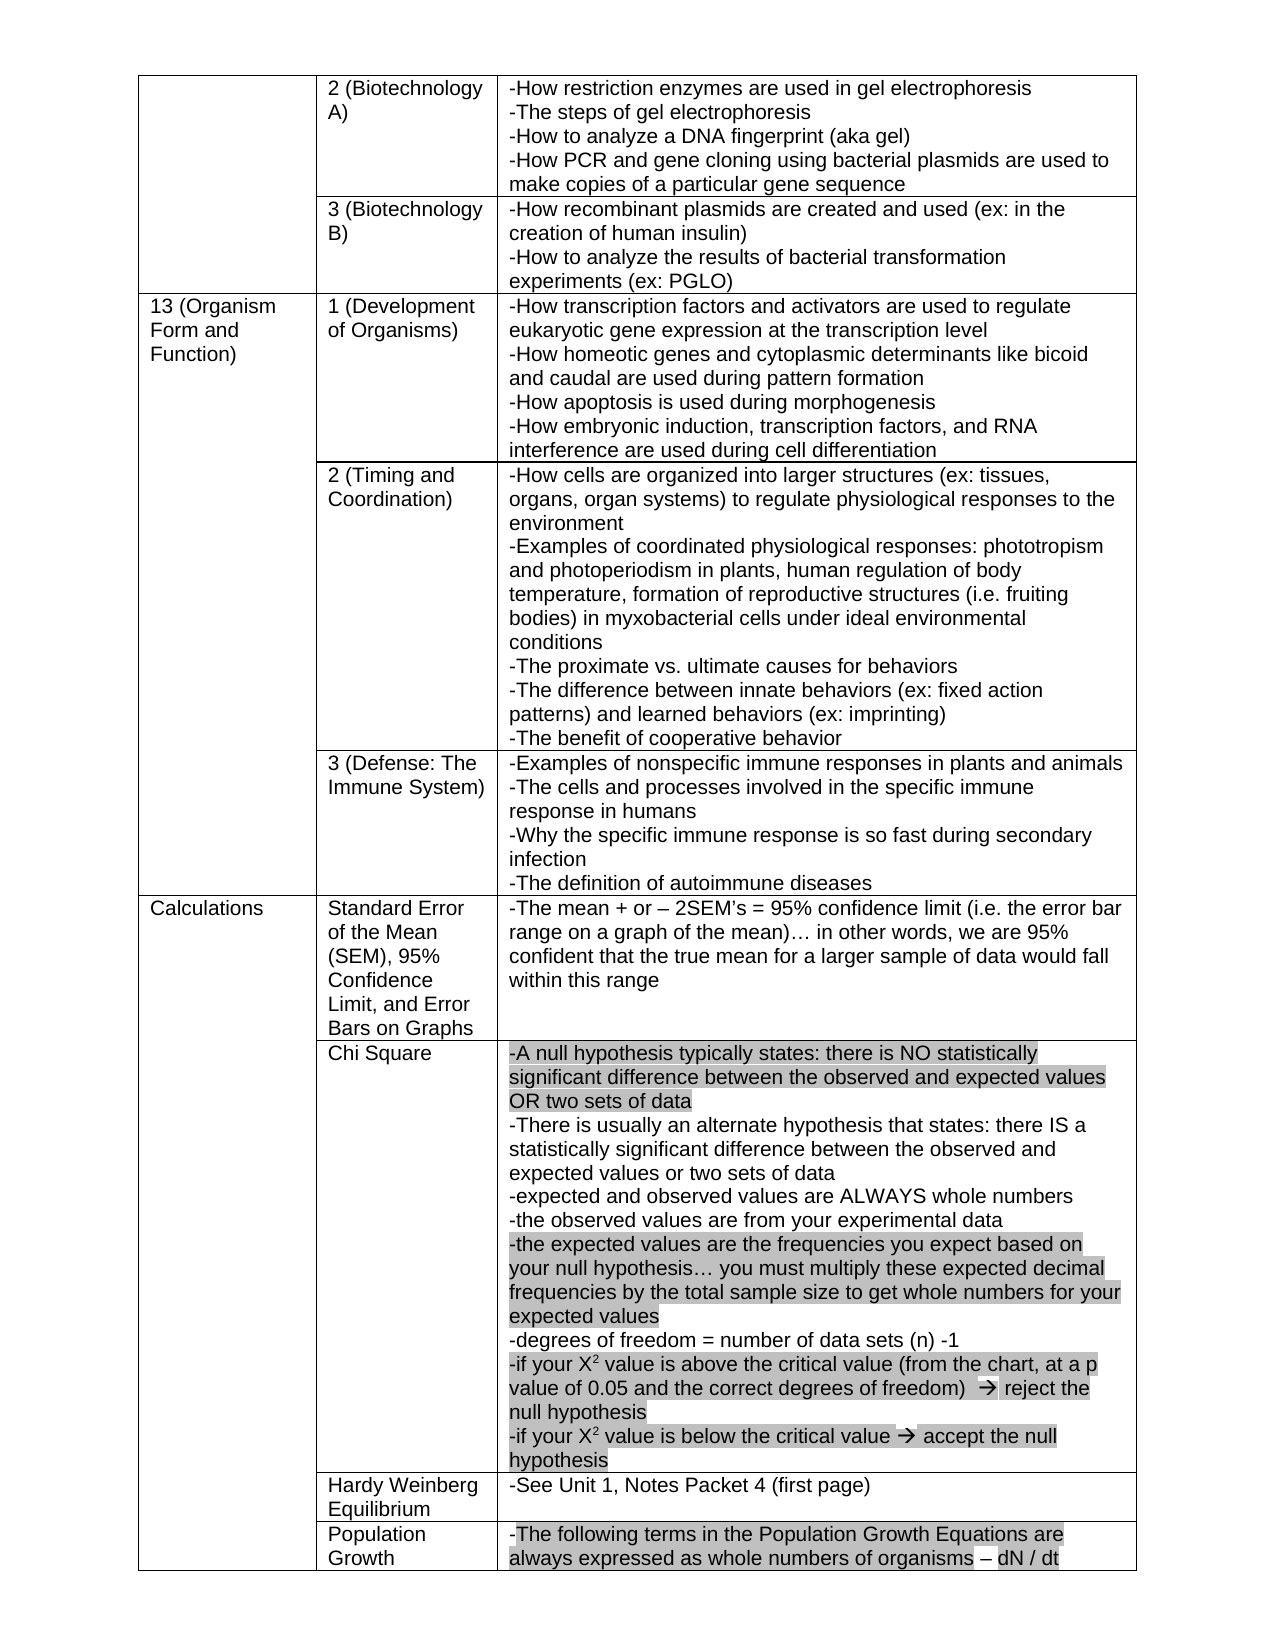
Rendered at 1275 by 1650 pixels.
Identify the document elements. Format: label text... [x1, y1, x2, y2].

table_cell 2 (Timing and Coordination) [317, 463, 497, 750]
table_cell Hardy Weinberg Equilibrium [317, 1473, 497, 1521]
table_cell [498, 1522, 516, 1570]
table_cell 1 (Development of Organisms) [317, 294, 497, 461]
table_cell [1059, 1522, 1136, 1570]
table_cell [317, 1522, 497, 1570]
table_cell 2 (Biotechnology A) [317, 76, 497, 196]
table_cell -A null hypothesis typically states: there is NO statistically significant difference between the observed and expected values OR two sets of data -There is usually an alternate hypothesis that states: there IS a statistically significant difference between the observed and expected values or two sets of data -expected and observed values are ALWAYS whole numbers -the observed values are from your experimental data -the expected values are the frequencies you expect based on your null hypothesis… you must multiply these expected decimal frequencies by the total sample size to get whole numbers for your expected values -degrees of freedom = number of data sets (n) -1 -if your X2 value is above the critical value (from the chart, at a p value of 0.05 and the correct degrees of freedom) reject the null hypothesis -if your X2 value is below the critical value accept the null hypothesis [498, 1041, 1136, 1472]
table_cell 3 (Biotechnology B) [317, 197, 497, 293]
table_cell -The mean + or – 2SEM’s = 95% confidence limit (i.e. the error bar range on a graph of the mean)… in other words, we are 95% confident that the true mean for a larger sample of data would fall within this range [498, 896, 1136, 1039]
table_cell Standard Error of the Mean (SEM), 95% Confidence Limit, and Error Bars on Graphs [317, 896, 497, 1039]
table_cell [139, 76, 316, 293]
table_cell -How cells are organized into larger structures (ex: tissues, organs, organ systems) to regulate physiological responses to the environment -Examples of coordinated physiological responses: phototropism and photoperiodism in plants, human regulation of body temperature, formation of reproductive structures (i.e. fruiting bodies) in myxobacterial cells under ideal environmental conditions -The proximate vs. ultimate causes for behaviors -The difference between innate behaviors (ex: fixed action patterns) and learned behaviors (ex: imprinting) -The benefit of cooperative behavior [498, 463, 1136, 750]
table_cell -Examples of nonspecific immune responses in plants and animals -The cells and processes involved in the specific immune response in humans -Why the specific immune response is so fast during secondary infection -The definition of autoimmune diseases [498, 751, 1136, 895]
table_cell 13 (Organism Form and Function) [139, 294, 316, 895]
table_cell Calculations [139, 896, 316, 1570]
table_cell -How recombinant plasmids are created and used (ex: in the creation of human insulin) -How to analyze the results of bacterial transformation experiments (ex: PGLO) [498, 197, 1136, 293]
table_cell Chi Square [317, 1041, 497, 1472]
table_cell -How transcription factors and activators are used to regulate eukaryotic gene expression at the transcription level -How homeotic genes and cytoplasmic determinants like bicoid and caudal are used during pattern formation -How apoptosis is used during morphogenesis -How embryonic induction, transcription factors, and RNA interference are used during cell differentiation [498, 294, 1136, 461]
table_cell -How restriction enzymes are used in gel electrophoresis -The steps of gel electrophoresis -How to analyze a DNA fingerprint (aka gel) -How PCR and gene cloning using bacterial plasmids are used to make copies of a particular gene sequence [498, 76, 1136, 196]
table_cell 3 (Defense: The Immune System) [317, 751, 497, 895]
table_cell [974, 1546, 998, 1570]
table_cell -See Unit 1, Notes Packet 4 (first page) [498, 1473, 1136, 1521]
